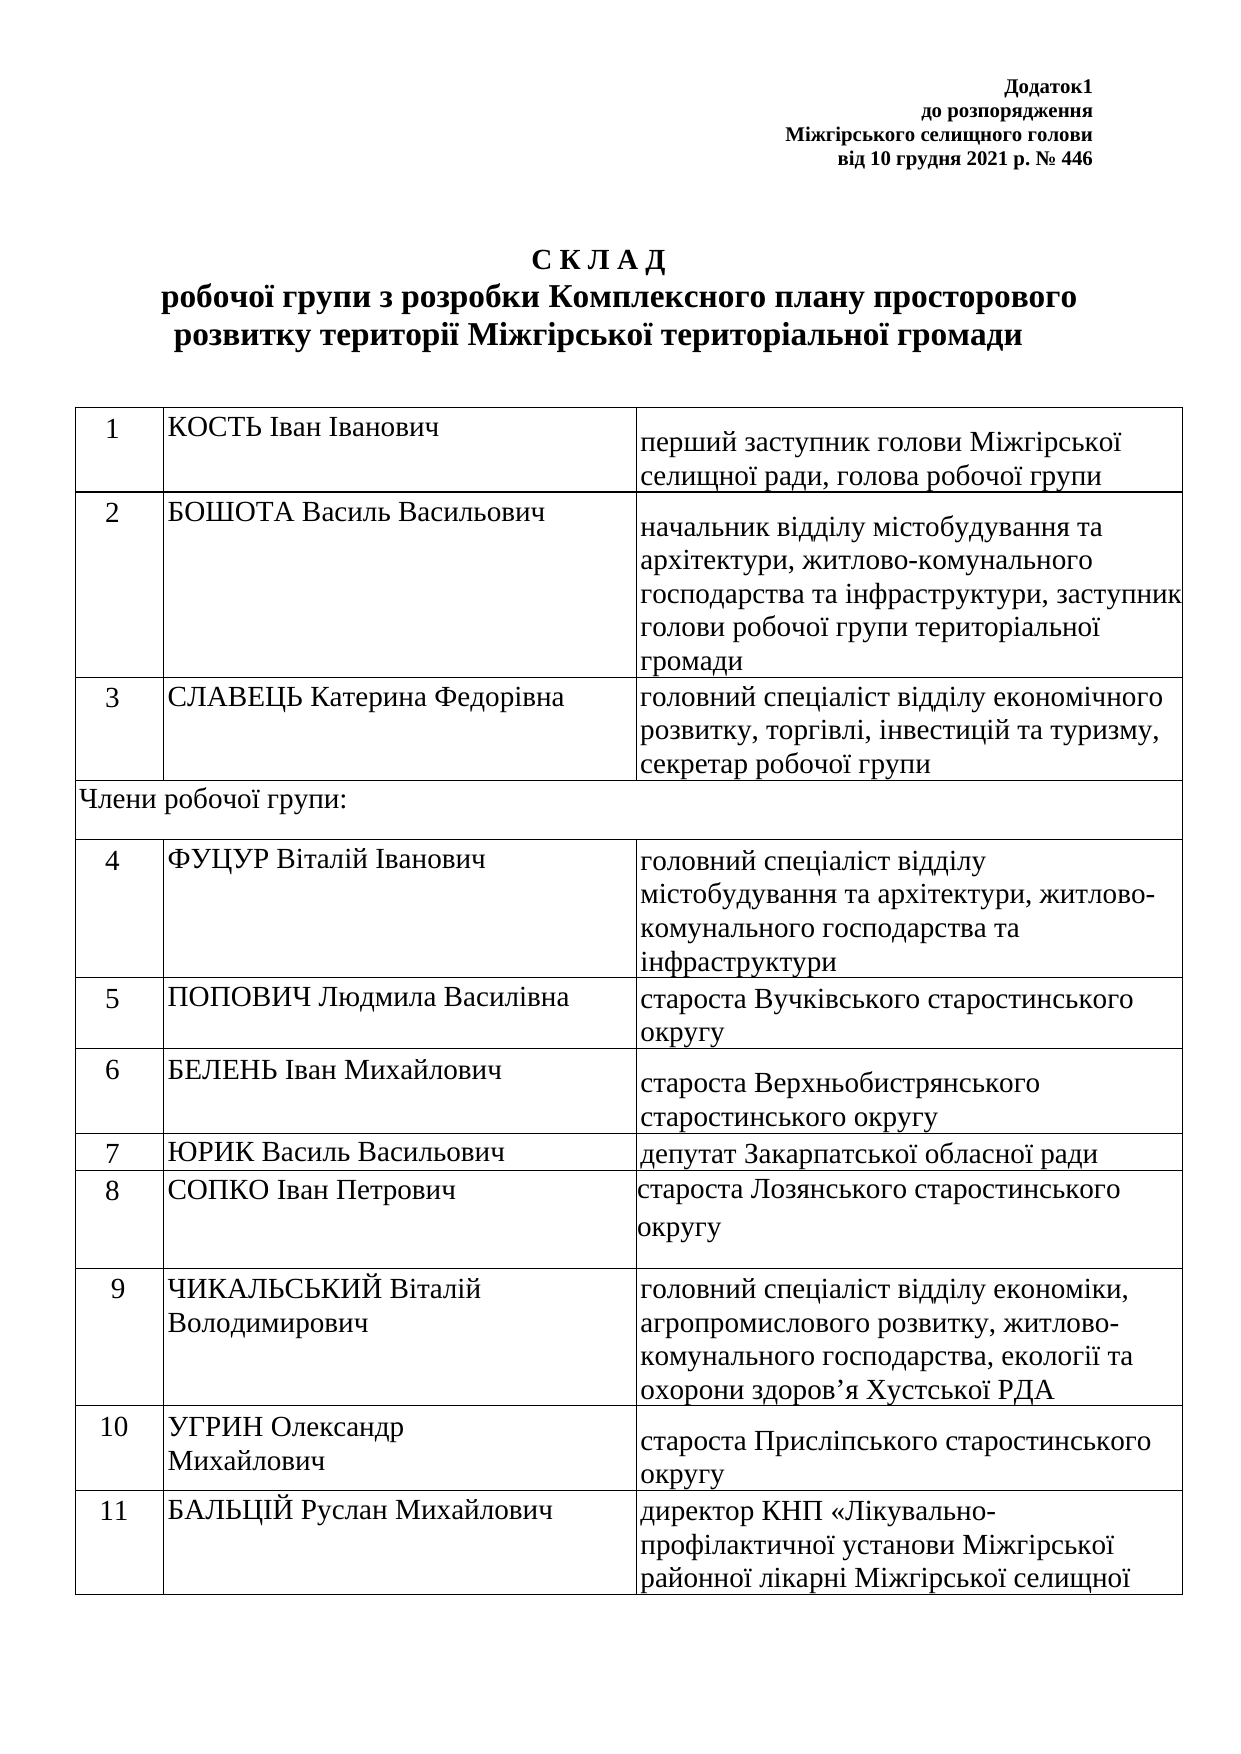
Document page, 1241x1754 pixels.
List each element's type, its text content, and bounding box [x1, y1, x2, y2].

table_cell 9 [76, 1269, 163, 1405]
table_cell Члени робочої групи: [76, 781, 1182, 839]
table_cell СОПКО Іван Петрович [164, 1171, 636, 1267]
text С К Л А Д [103, 242, 1093, 276]
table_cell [637, 1491, 1182, 1594]
table_cell 10 [76, 1406, 163, 1490]
table_cell УГРИН Олександр Михайлович [164, 1406, 636, 1490]
table_cell староста Лозянського старостинського округу [637, 1171, 1182, 1267]
text до розпорядження [103, 98, 1093, 122]
table_cell 2 [76, 493, 163, 677]
table_cell БЕЛЕНЬ Іван Михайлович [164, 1049, 636, 1132]
table_header перший заступник голови Міжгірської селищної ради, голова робочої групи [637, 408, 1182, 491]
table_header КОСТЬ Іван Іванович [164, 408, 636, 491]
table_cell староста Вучківського старостинського округу [637, 978, 1182, 1048]
table_cell староста Присліпського старостинського округу [637, 1406, 1182, 1490]
table_header 1 [76, 408, 163, 491]
table_cell ЧИКАЛЬСЬКИЙ Віталій Володимирович [164, 1269, 636, 1405]
table_cell БОШОТА Василь Васильович [164, 493, 636, 677]
table_cell 5 [76, 978, 163, 1048]
table_cell депутат Закарпатської обласної ради [637, 1134, 1182, 1170]
table_cell головний спеціаліст відділу економіки, агропромислового розвитку, житлово-комунального господарства, екології та охорони здоров’я Хустської РДА [637, 1269, 1182, 1405]
table_cell головний спеціаліст відділу економічного розвитку, торгівлі, інвестицій та туризму, секретар робочої групи [637, 678, 1182, 779]
table_cell ФУЦУР Віталій Іванович [164, 840, 636, 977]
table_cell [164, 1491, 636, 1594]
table_cell 7 [76, 1134, 163, 1170]
text від 10 грудня 2021 р. № 446 [103, 146, 1093, 170]
text Додаток1 [103, 74, 1093, 98]
table_cell ЮРИК Василь Васильович [164, 1134, 636, 1170]
table_cell 6 [76, 1049, 163, 1132]
table_cell начальник відділу містобудування та архітектури, житлово-комунального господарства та інфраструктури, заступник голови робочої групи територіальної громади [637, 493, 1182, 677]
table_cell 3 [76, 678, 163, 779]
table_cell 11 [76, 1491, 163, 1594]
table_cell староста Верхньобистрянського старостинського округу [637, 1049, 1182, 1132]
table_cell 4 [76, 840, 163, 977]
text Міжгірського селищного голови [103, 122, 1093, 146]
text робочої групи з розробки Комплексного плану просторового розвитку території Міжгірської територіальної громади [103, 276, 1093, 352]
table_cell головний спеціаліст відділу містобудування та архітектури, житлово-комунального господарства та інфраструктури [637, 840, 1182, 977]
table_cell 8 [76, 1171, 163, 1267]
table_cell СЛАВЕЦЬ Катерина Федорівна [164, 678, 636, 779]
table_cell ПОПОВИЧ Людмила Василівна [164, 978, 636, 1048]
